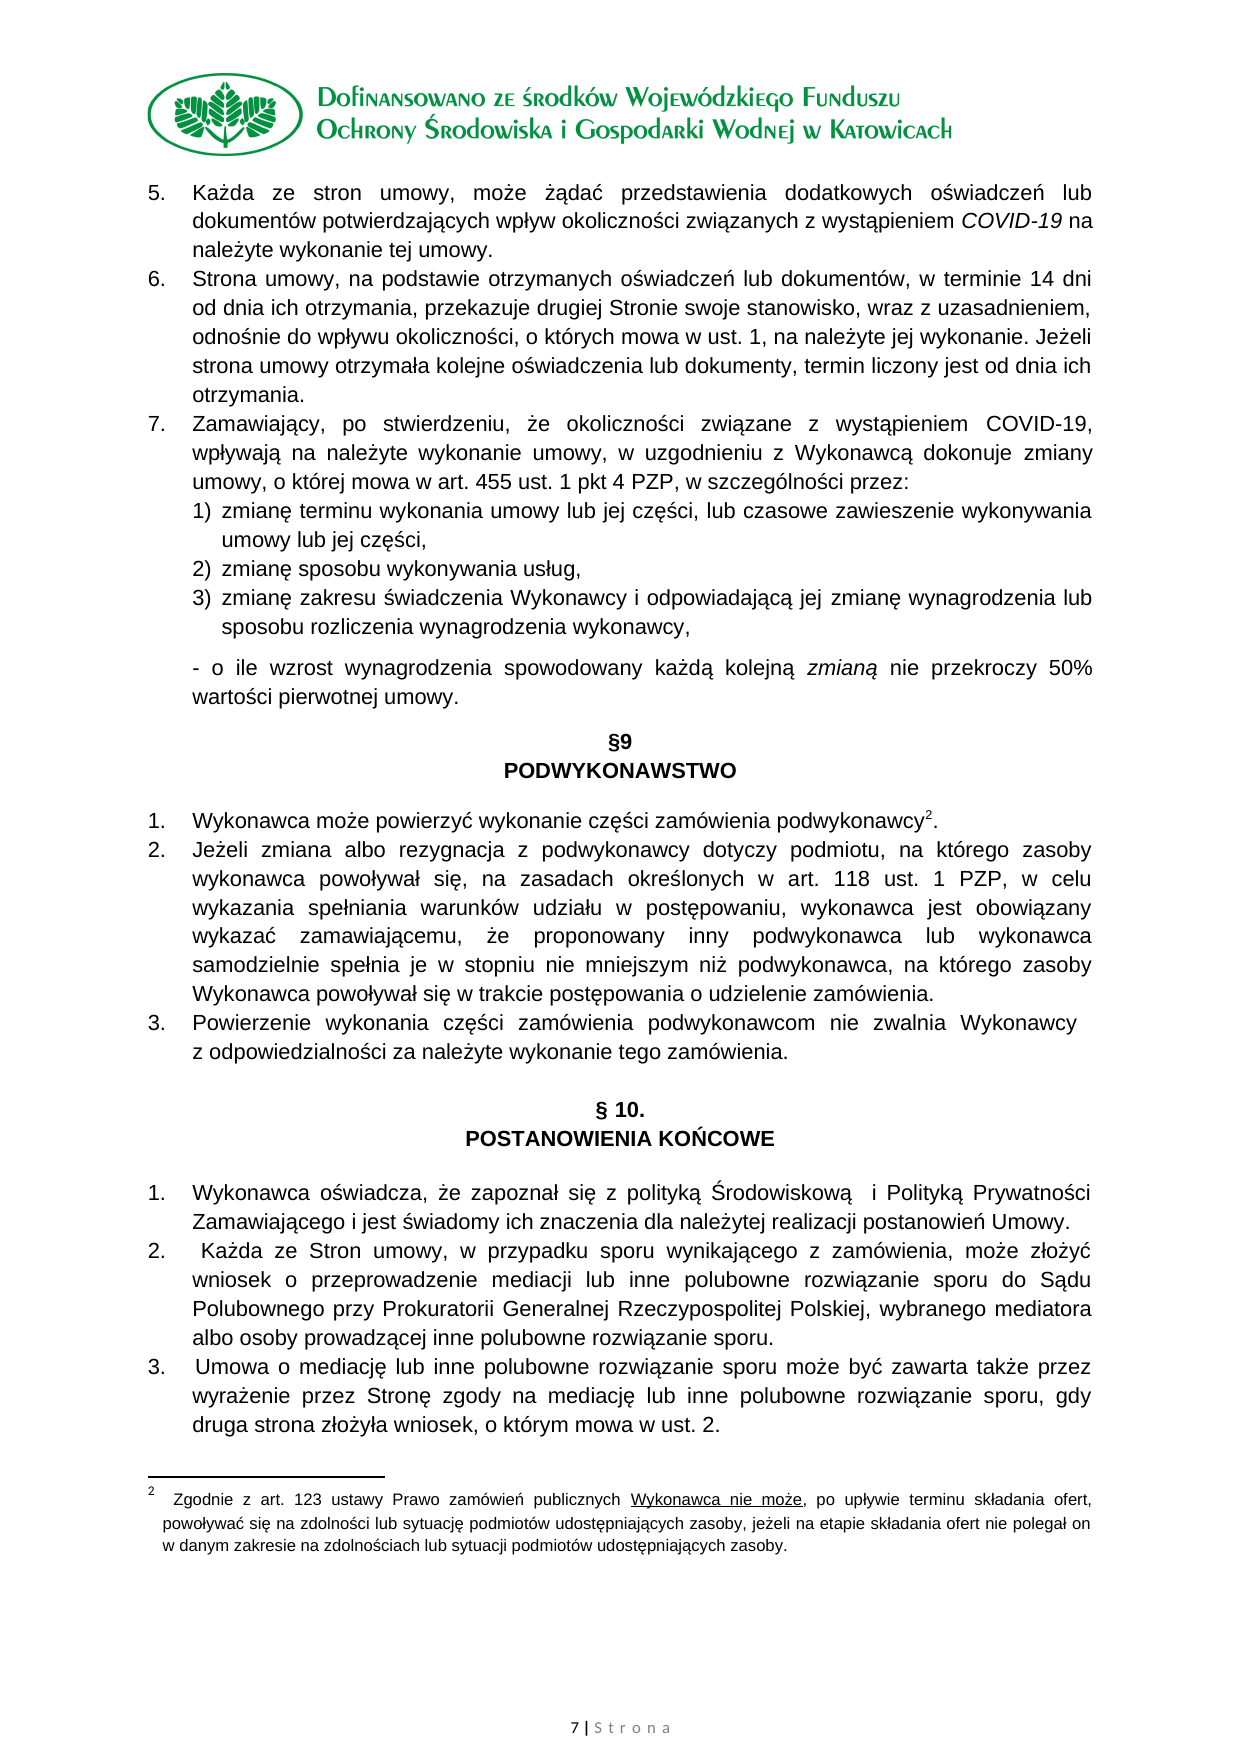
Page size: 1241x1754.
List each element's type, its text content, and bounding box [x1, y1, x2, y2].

list zmianę terminu wykonania umowy lub jej części, lub czasowe zawieszenie wykonywania umowy lub jej części, [192, 498, 1093, 552]
list zmianę sposobu wykonywania usług, [192, 556, 1093, 581]
list Wykonawca oświadcza, że zapoznał się z polityką Środowiskową i Polityką Prywatności Zamawiającego i jest świadomy ich znaczenia dla należytej realizacji postanowień Umowy. [148, 1180, 1093, 1234]
list zmianę zakresu świadczenia Wykonawcy i odpowiadającą jej zmianę wynagrodzenia lub sposobu rozliczenia wynagrodzenia wykonawcy, [192, 585, 1093, 639]
list Strona umowy, na podstawie otrzymanych oświadczeń lub dokumentów, w terminie 14 dni od dnia ich otrzymania, przekazuje drugiej Stronie swoje stanowisko, wraz z uzasadnieniem, odnośnie do wpływu okoliczności, o których mowa w ust. 1, na należyte jej wykonanie. Jeżeli strona umowy otrzymała kolejne oświadczenia lub dokumenty, termin liczony jest od dnia ich otrzymania. [148, 266, 1093, 407]
list Jeżeli zmiana albo rezygnacja z podwykonawcy dotyczy podmiotu, na którego zasoby wykonawca powoływał się, na zasadach określonych w art. 118 ust. 1 PZP, w celu wykazania spełniania warunków udziału w postępowaniu, wykonawca jest obowiązany wykazać zamawiającemu, że proponowany inny podwykonawca lub wykonawca samodzielnie spełnia je w stopniu nie mniejszym niż podwykonawca, na którego zasoby Wykonawca powoływał się w trakcie postępowania o udzielenie zamówienia. [148, 837, 1093, 1007]
text - o ile wzrost wynagrodzenia spowodowany każdą kolejną zmianą nie przekroczy 50% wartości pierwotnej umowy. [192, 655, 1093, 709]
list Każda ze stron umowy, może żądać przedstawienia dodatkowych oświadczeń lub dokumentów potwierdzających wpływ okoliczności związanych z wystąpieniem COVID-19 na należyte wykonanie tej umowy. [148, 179, 1093, 263]
picture [147, 73, 952, 156]
list Każda ze Stron umowy, w przypadku sporu wynikającego z zamówienia, może złożyć wniosek o przeprowadzenie mediacji lub inne polubowne rozwiązanie sporu do Sądu Polubownego przy Prokuratorii Generalnej Rzeczypospolitej Polskiej, wybranego mediatora albo osoby prowadzącej inne polubowne rozwiązanie sporu. [148, 1238, 1093, 1350]
list Powierzenie wykonania części zamówienia podwykonawcom nie zwalnia Wykonawcy z odpowiedzialności za należyte wykonanie tego zamówienia. [148, 1010, 1093, 1064]
text § 10. [148, 1097, 1093, 1122]
list Zamawiający, po stwierdzeniu, że okoliczności związane z wystąpieniem COVID-19, wpływają na należyte wykonanie umowy, w uzgodnieniu z Wykonawcą dokonuje zmiany umowy, o której mowa w art. 455 ust. 1 pkt 4 PZP, w szczególności przez: [148, 411, 1093, 494]
text §9 PODWYKONAWSTWO [148, 729, 1093, 783]
list Umowa o mediację lub inne polubowne rozwiązanie sporu może być zawarta także przez wyrażenie przez Stronę zgody na mediację lub inne polubowne rozwiązanie sporu, gdy druga strona złożyła wniosek, o którym mowa w ust. 2. [148, 1354, 1093, 1437]
list Wykonawca może powierzyć wykonanie części zamówienia podwykonawcy. [148, 808, 1093, 833]
text POSTANOWIENIA KOŃCOWE [148, 1126, 1093, 1151]
